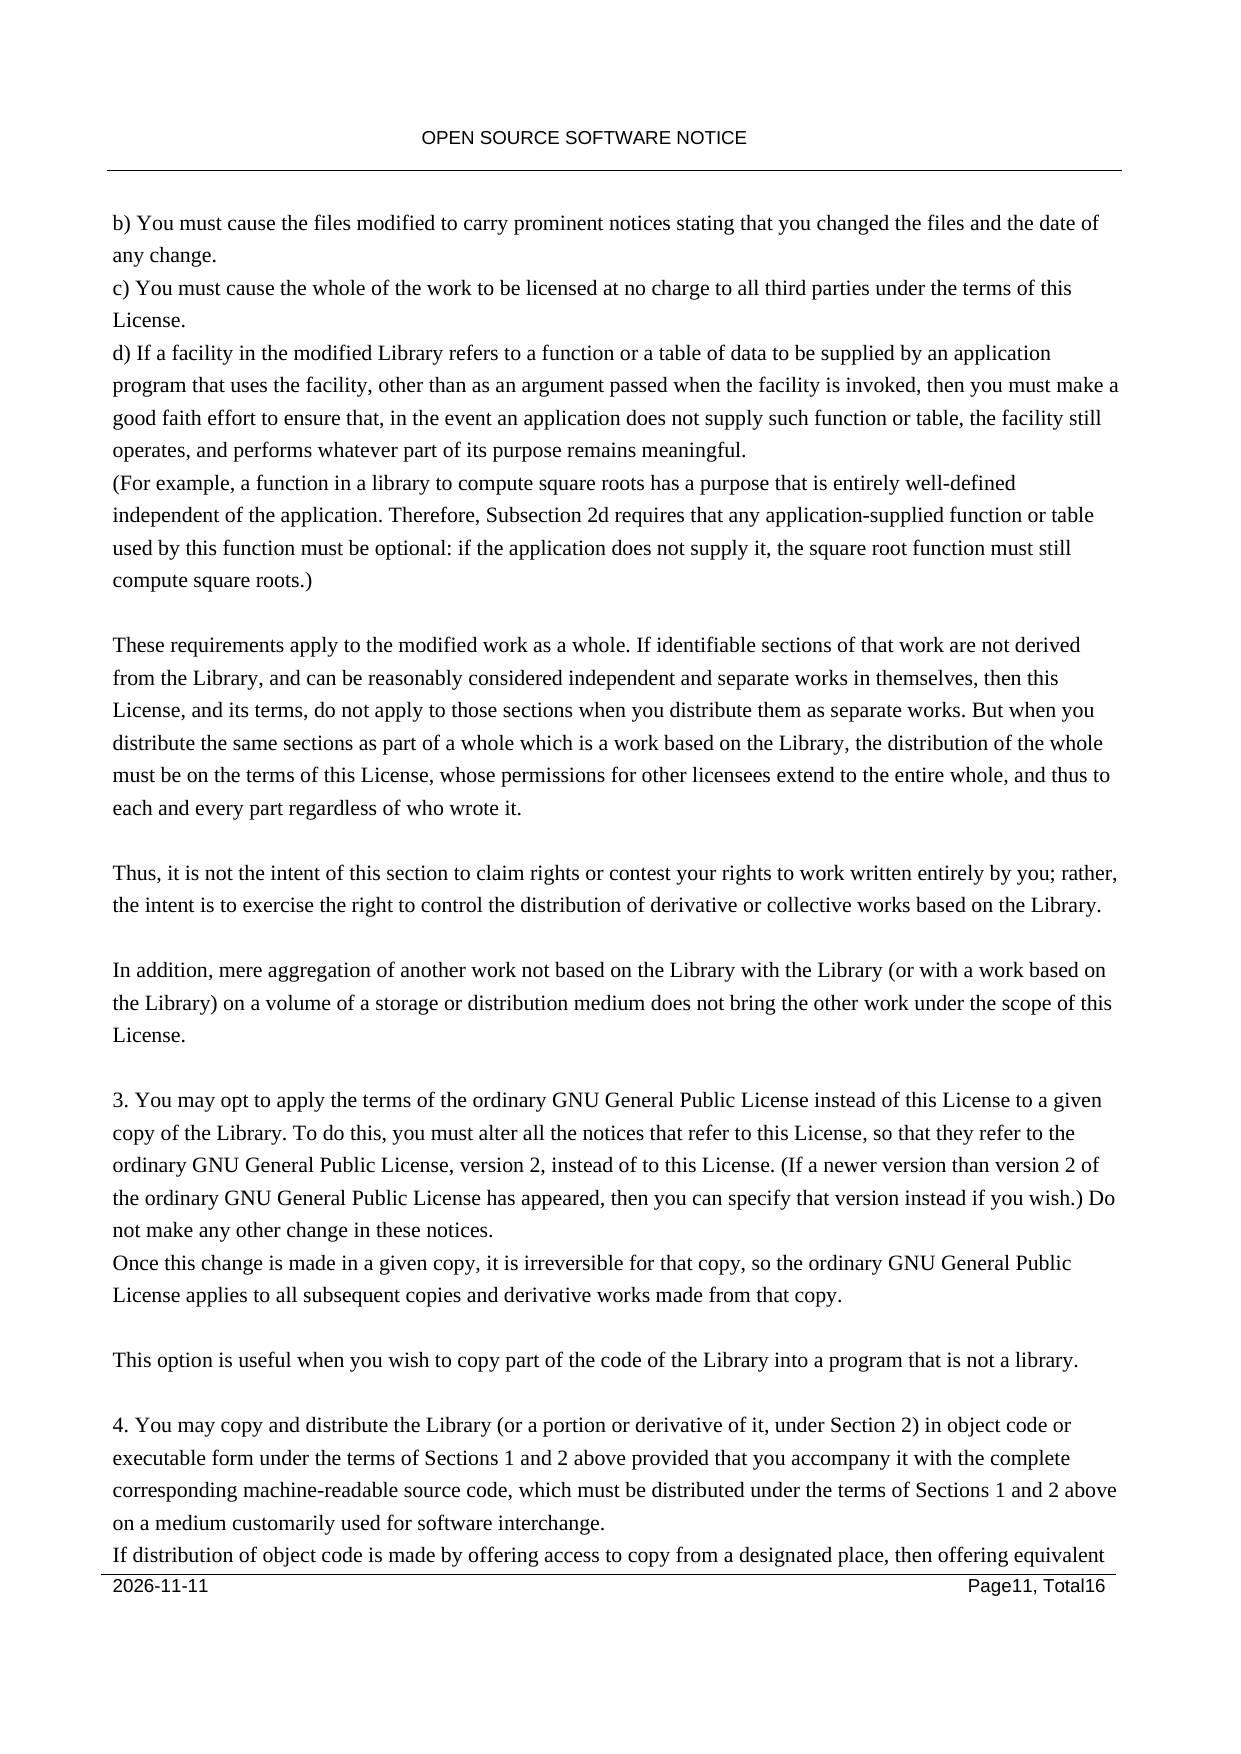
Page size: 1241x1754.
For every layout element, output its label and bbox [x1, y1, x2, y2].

text [112, 206, 1128, 1571]
